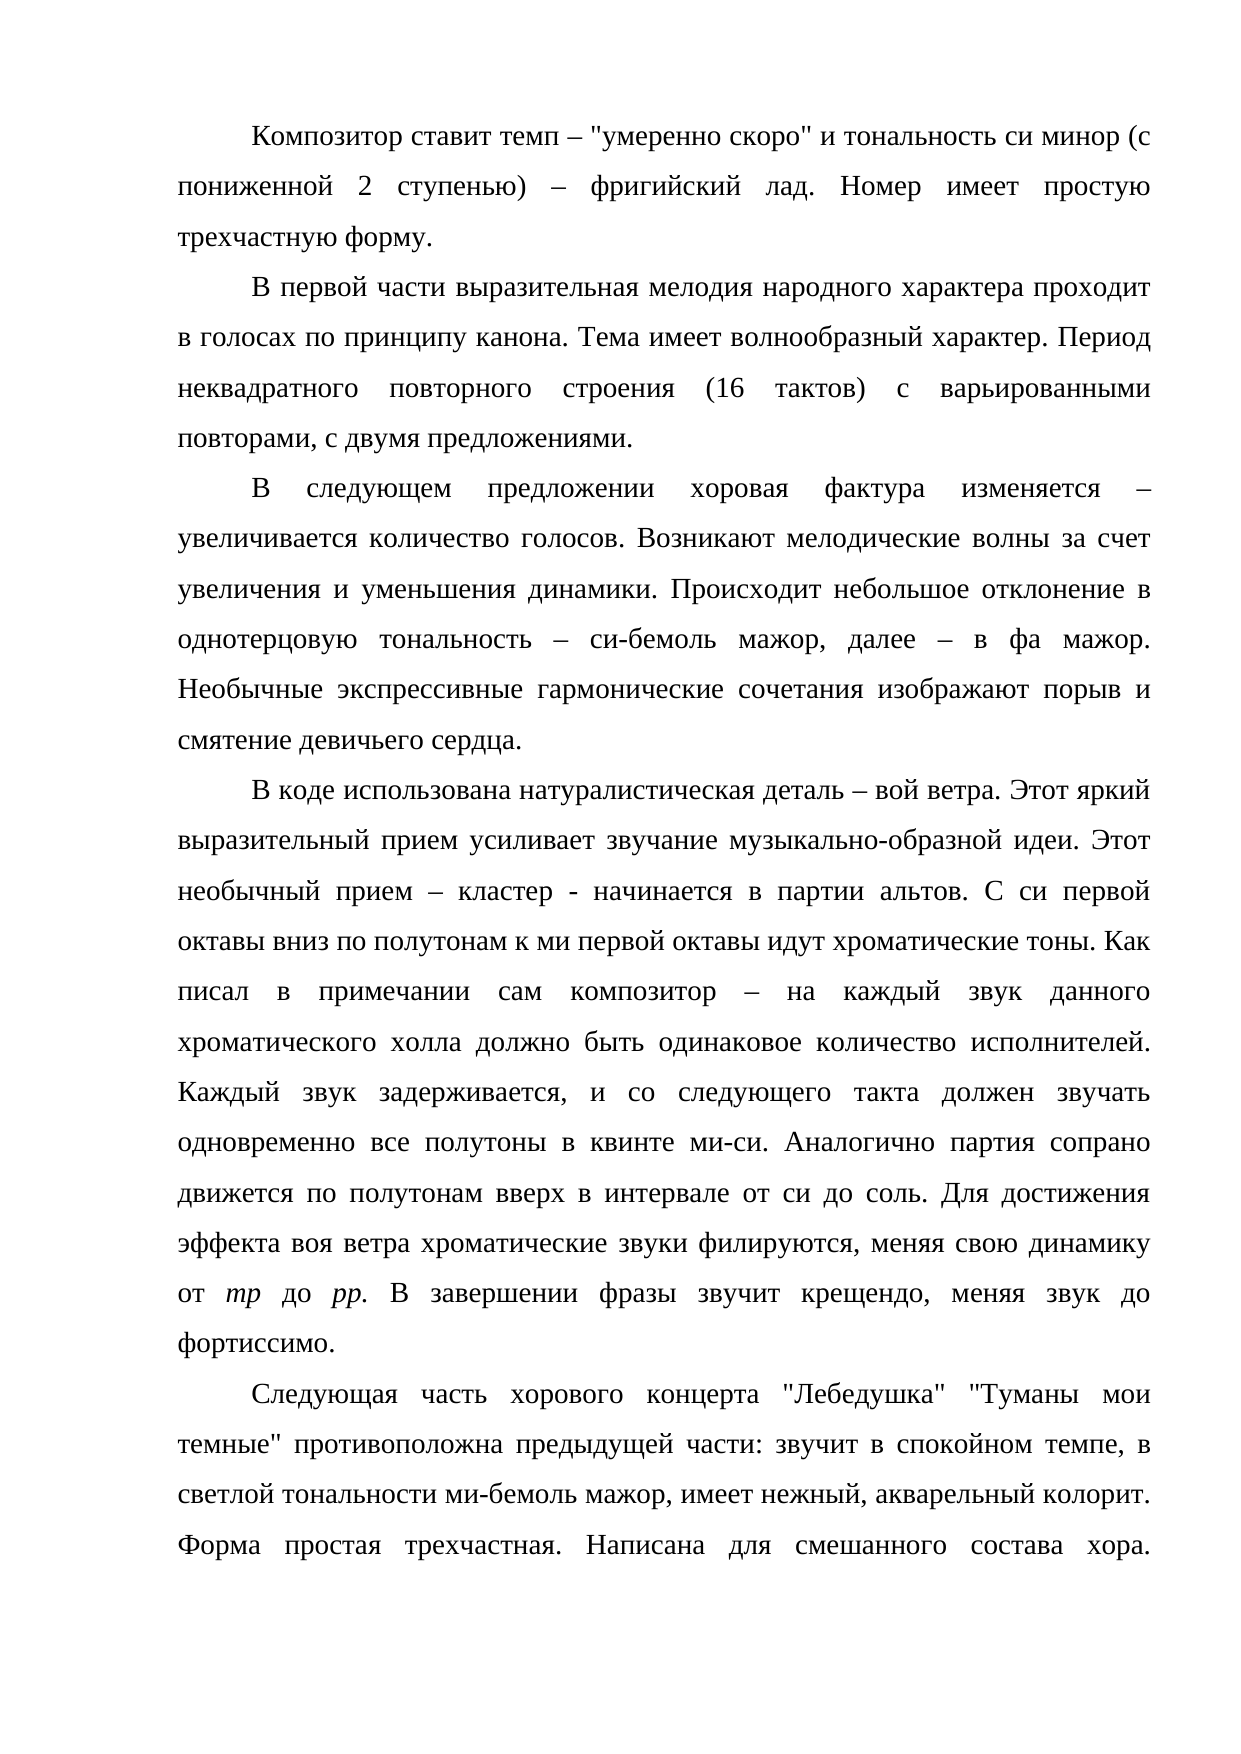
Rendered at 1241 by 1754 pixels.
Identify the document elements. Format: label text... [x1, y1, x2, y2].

text В коде использована натуралистическая деталь – вой ветра. Этот яркий выразительный прием усиливает звучание музыкально-образной идеи. Этот необычный прием – кластер - начинается в партии альтов. С си первой октавы вниз по полутонам к ми первой октавы идут хроматические тоны. Как писал в примечании сам композитор – на каждый звук данного хроматического холла должно быть одинаковое количество исполнителей. Каждый звук задерживается, и со следующего такта должен звучать одновременно все полутоны в квинте ми-си. Аналогично партия сопрано движется по полутонам вверх в интервале от си до соль. Для достижения эффекта воя ветра хроматические звуки филируются, меняя свою динамику от mp до pp. В завершении фразы звучит крещендо, меняя звук до фортиссимо. [177, 772, 1152, 1359]
text В следующем предложении хоровая фактура изменяется – увеличивается количество голосов. Возникают мелодические волны за счет увеличения и уменьшения динамики. Происходит небольшое отклонение в однотерцовую тональность – си-бемоль мажор, далее – в фа мажор. Необычные экспрессивные гармонические сочетания изображают порыв и смятение девичьего сердца. [177, 470, 1152, 755]
text Композитор ставит темп – "умеренно скоро" и тональность си минор (с пониженной 2 ступенью) – фригийский лад. Номер имеет простую трехчастную форму. [177, 118, 1152, 252]
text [177, 1376, 1152, 1560]
text В первой части выразительная мелодия народного характера проходит в голосах по принципу канона. Тема имеет волнообразный характер. Период неквадратного повторного строения (16 тактов) с варьированными повторами, с двумя предложениями. [177, 269, 1152, 453]
